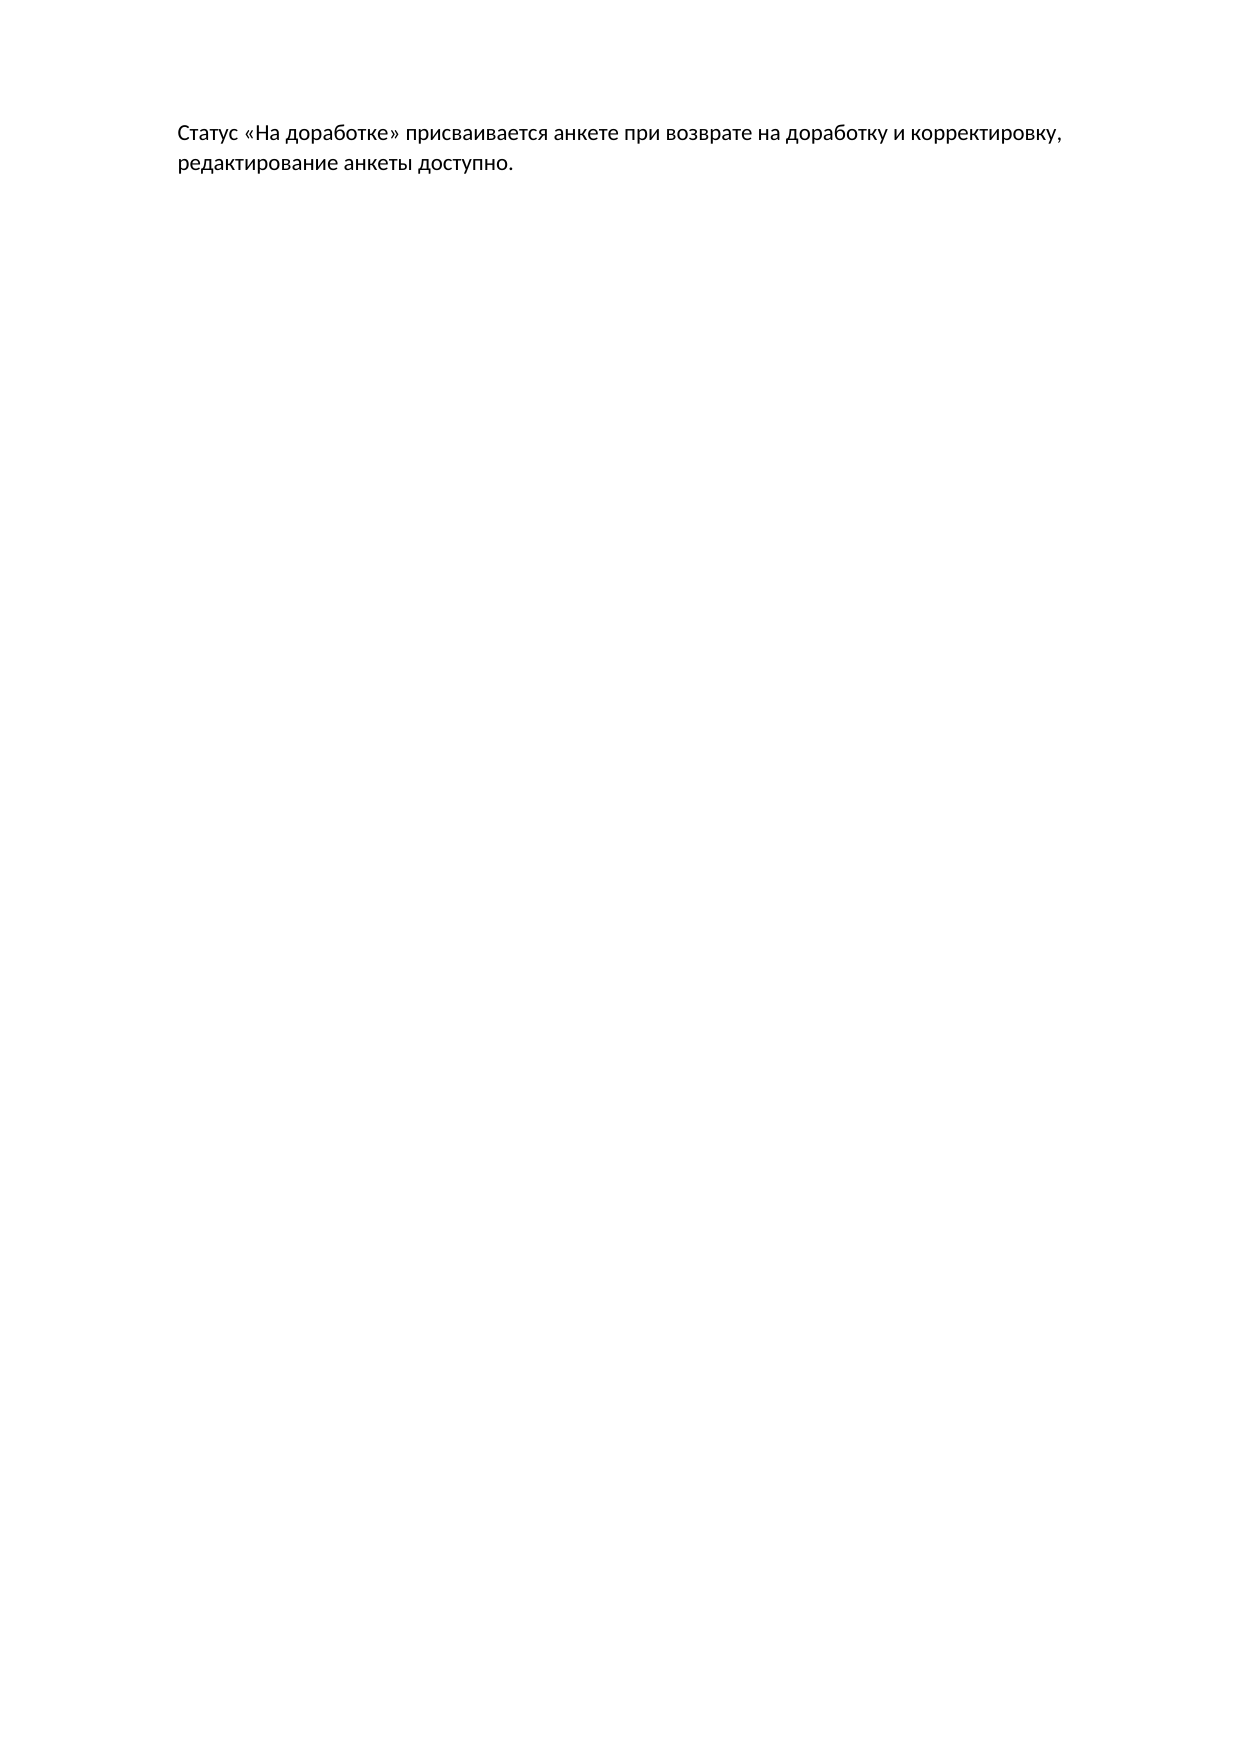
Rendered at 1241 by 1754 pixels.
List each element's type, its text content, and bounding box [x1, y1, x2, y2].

text Статус «На доработке» присваивается анкете при возврате на доработку и корректировку, редактирование анкеты доступно. [177, 118, 1152, 176]
